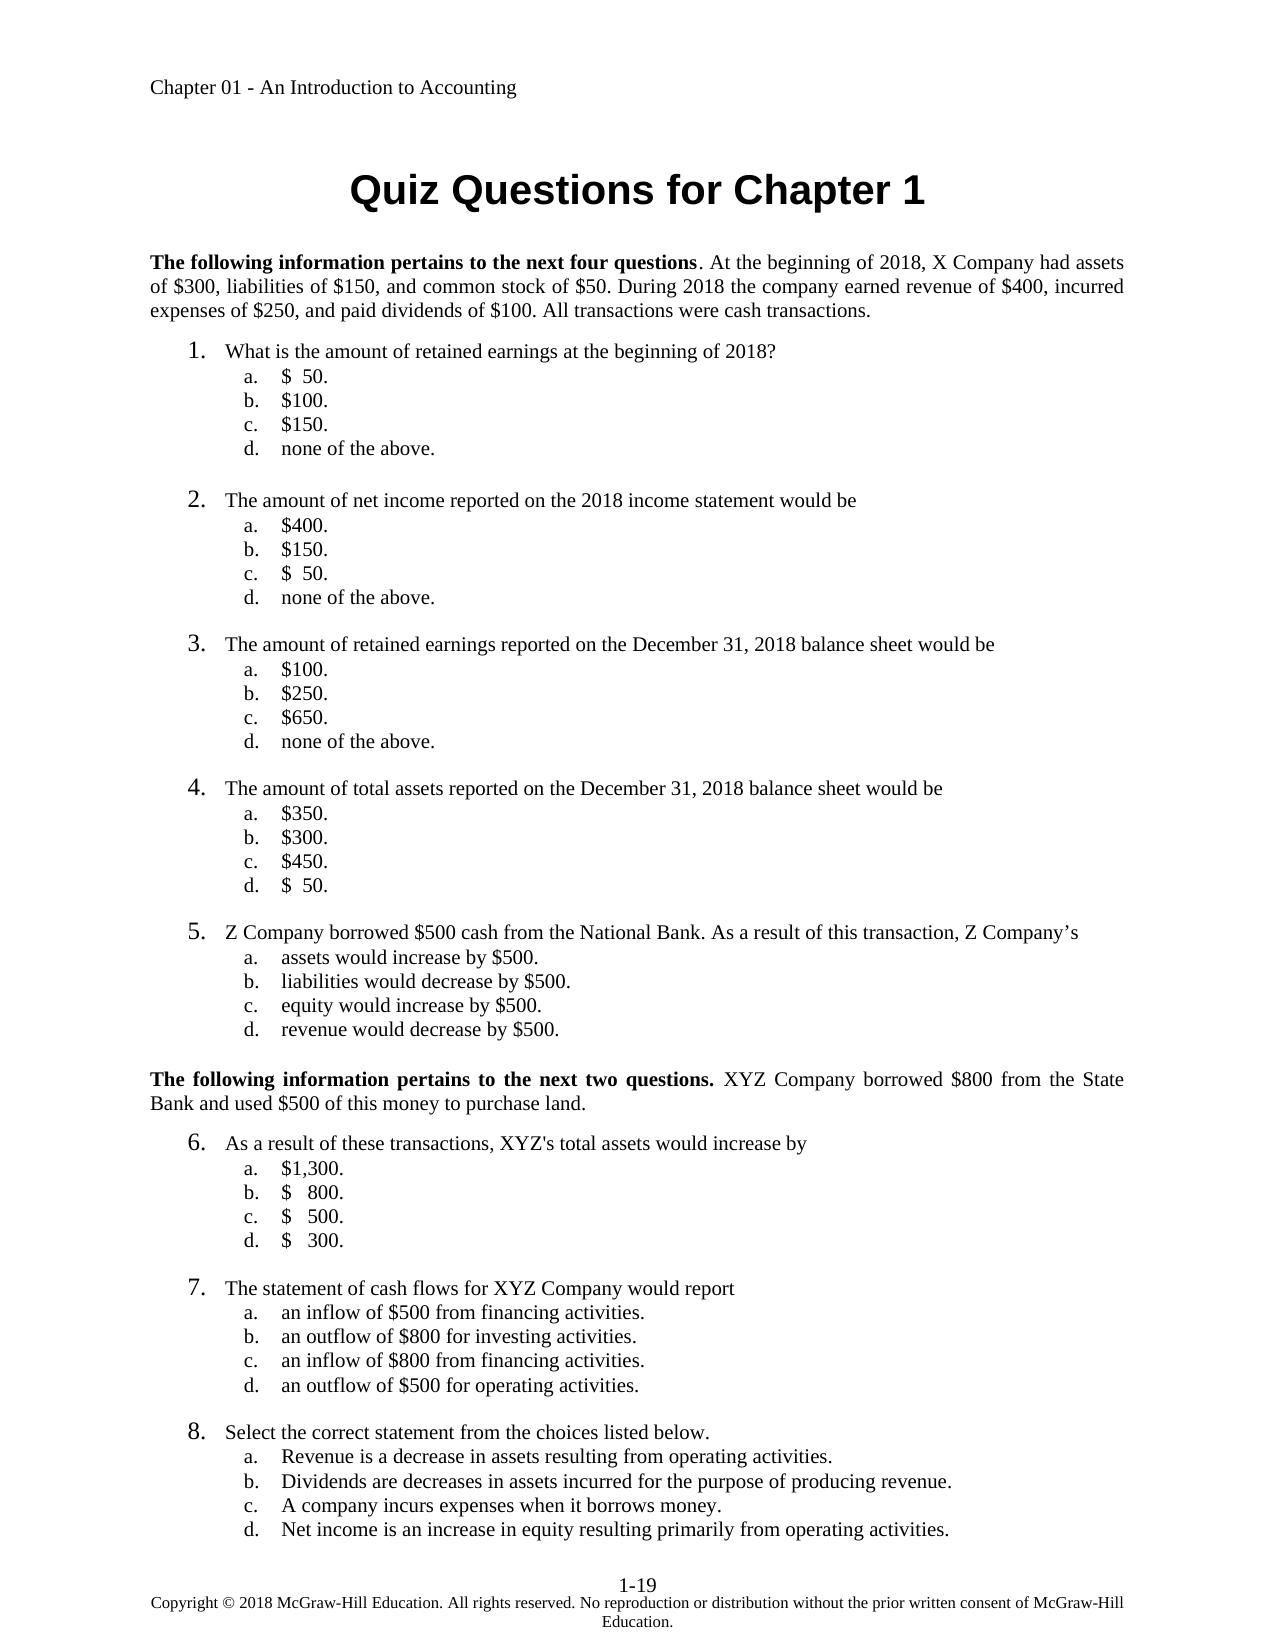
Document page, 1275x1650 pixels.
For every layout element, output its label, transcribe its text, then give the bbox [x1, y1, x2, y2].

text As a result of these transactions, XYZ's total assets would increase by [187, 1127, 1125, 1156]
list equity would increase by $500. [244, 993, 1125, 1017]
text The following information pertains to the next four questions. At the beginning of 2018, X Company had assets of $300, liabilities of $150, and common stock of $50. During 2018 the company earned revenue of $400, incurred expenses of $250, and paid dividends of $100. All transactions were cash transactions. [150, 250, 1125, 322]
list $ 300. [244, 1228, 1125, 1252]
list A company incurs expenses when it borrows money. [244, 1493, 1125, 1517]
text The amount of total assets reported on the December 31, 2018 balance sheet would be [187, 772, 1125, 801]
list an inflow of $500 from financing activities. [244, 1300, 1125, 1324]
list an outflow of $800 for investing activities. [244, 1324, 1125, 1348]
text $150. [244, 537, 1125, 561]
text $100. [244, 388, 1125, 412]
list $250. [244, 681, 1125, 705]
list none of the above. [244, 729, 1125, 753]
text The statement of cash flows for XYZ Company would report [187, 1272, 1125, 1300]
list $ 50. [244, 873, 1125, 897]
text none of the above. [244, 436, 1125, 460]
text The amount of net income reported on the 2018 income statement would be [187, 484, 1125, 513]
list $ 800. [244, 1180, 1125, 1204]
list Revenue is a decrease in assets resulting from operating activities. [244, 1444, 1125, 1468]
text The amount of retained earnings reported on the December 31, 2018 balance sheet would be [187, 628, 1125, 657]
list revenue would decrease by $500. [244, 1017, 1125, 1041]
list $300. [244, 825, 1125, 849]
text none of the above. [244, 585, 1125, 609]
list $1,300. [244, 1156, 1125, 1180]
text Select the correct statement from the choices listed below. [187, 1416, 1125, 1444]
list $ 500. [244, 1204, 1125, 1228]
list an inflow of $800 from financing activities. [244, 1348, 1125, 1372]
text $150. [244, 412, 1125, 436]
list $350. [244, 801, 1125, 825]
text $ 50. [244, 561, 1125, 585]
list $450. [244, 849, 1125, 873]
subtitle Quiz Questions for Chapter 1 [150, 166, 1125, 213]
list an outflow of $500 for operating activities. [244, 1372, 1125, 1397]
list Net income is an increase in equity resulting primarily from operating activities. [244, 1517, 1125, 1541]
list Dividends are decreases in assets incurred for the purpose of producing revenue. [244, 1468, 1125, 1493]
text Z Company borrowed $500 cash from the National Bank. As a result of this transaction, Z Company’s [187, 916, 1125, 945]
list liabilities would decrease by $500. [244, 969, 1125, 993]
list $400. [244, 513, 1125, 537]
list $100. [244, 657, 1125, 681]
text $ 50. [244, 363, 1125, 388]
text The following information pertains to the next two questions. XYZ Company borrowed $800 from the State Bank and used $500 of this money to purchase land. [150, 1067, 1125, 1115]
list $650. [244, 705, 1125, 729]
text What is the amount of retained earnings at the beginning of 2018? [187, 335, 1125, 363]
list assets would increase by $500. [244, 945, 1125, 969]
